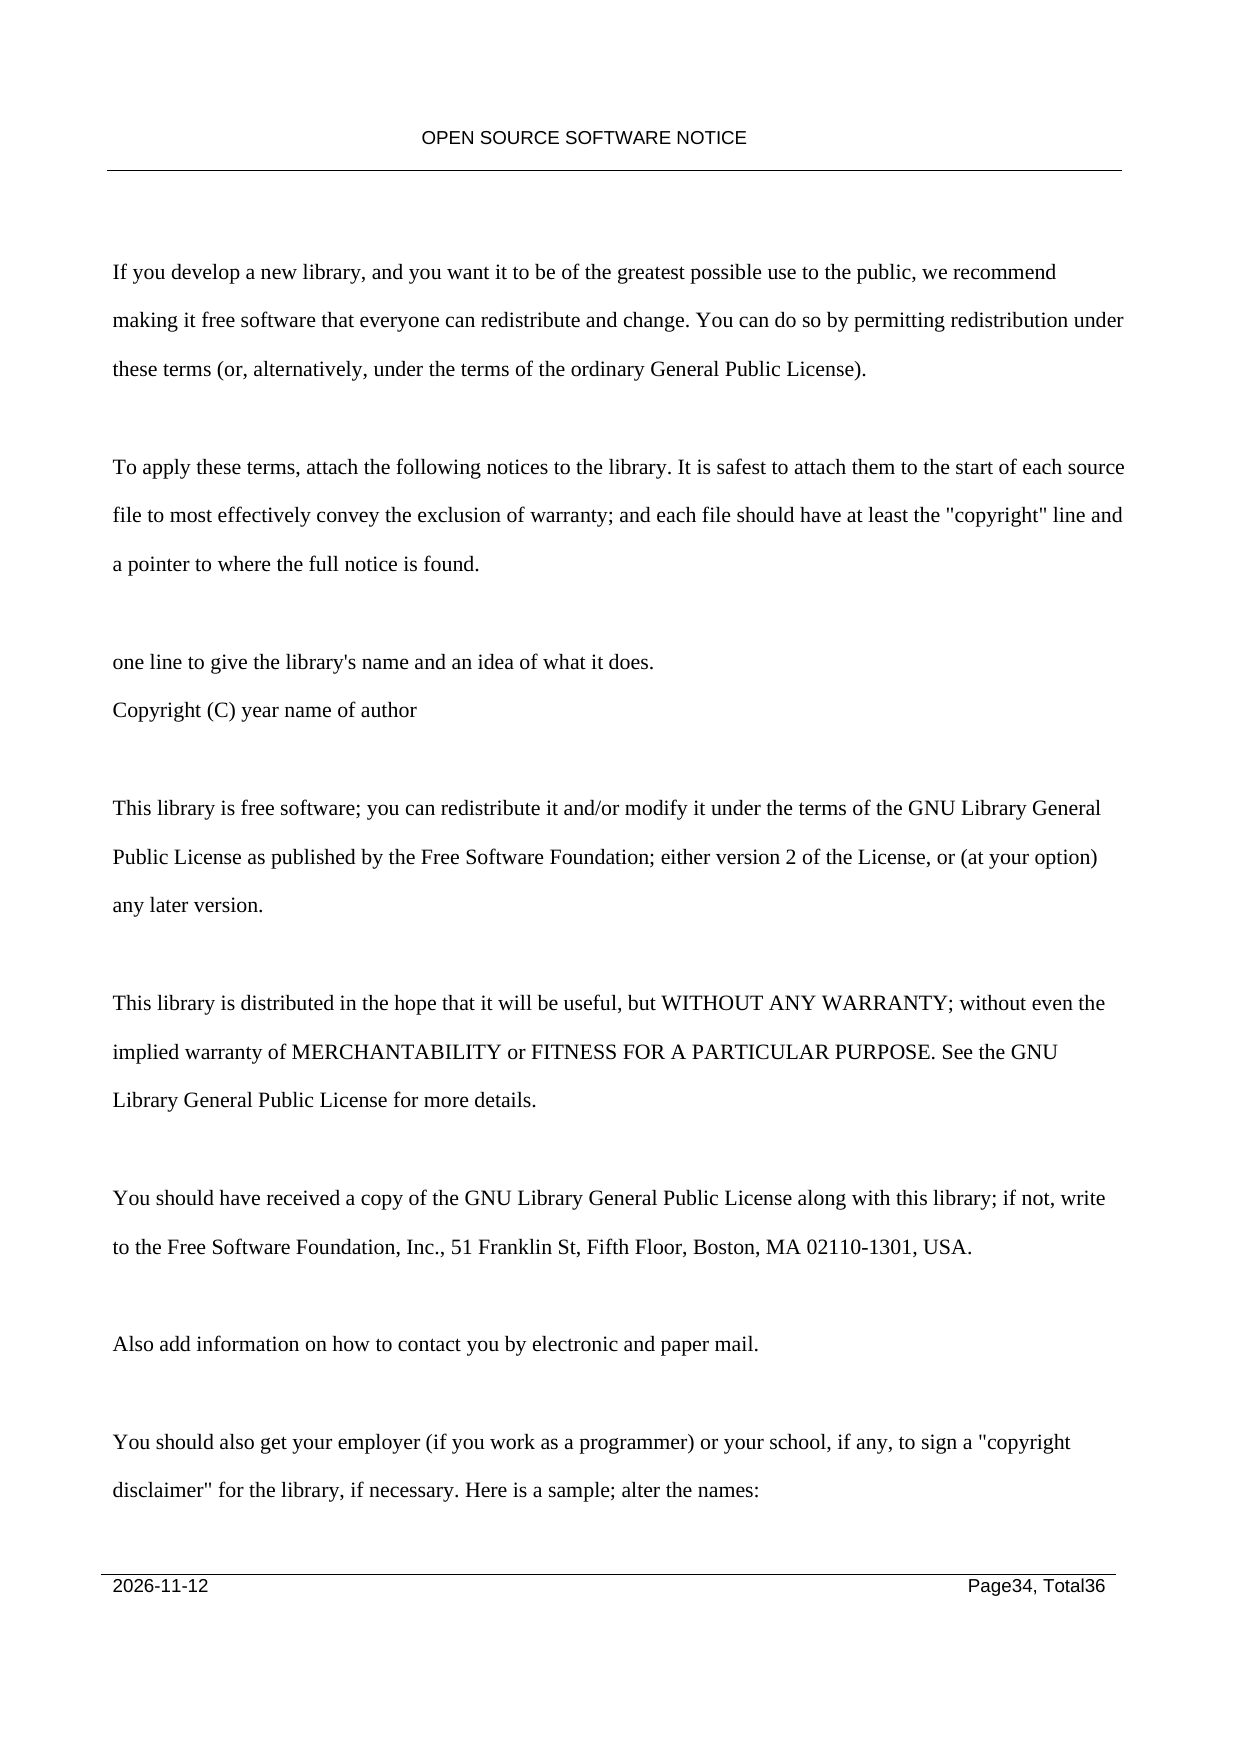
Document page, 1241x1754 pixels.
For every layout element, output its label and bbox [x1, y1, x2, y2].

text [112, 206, 1128, 1506]
